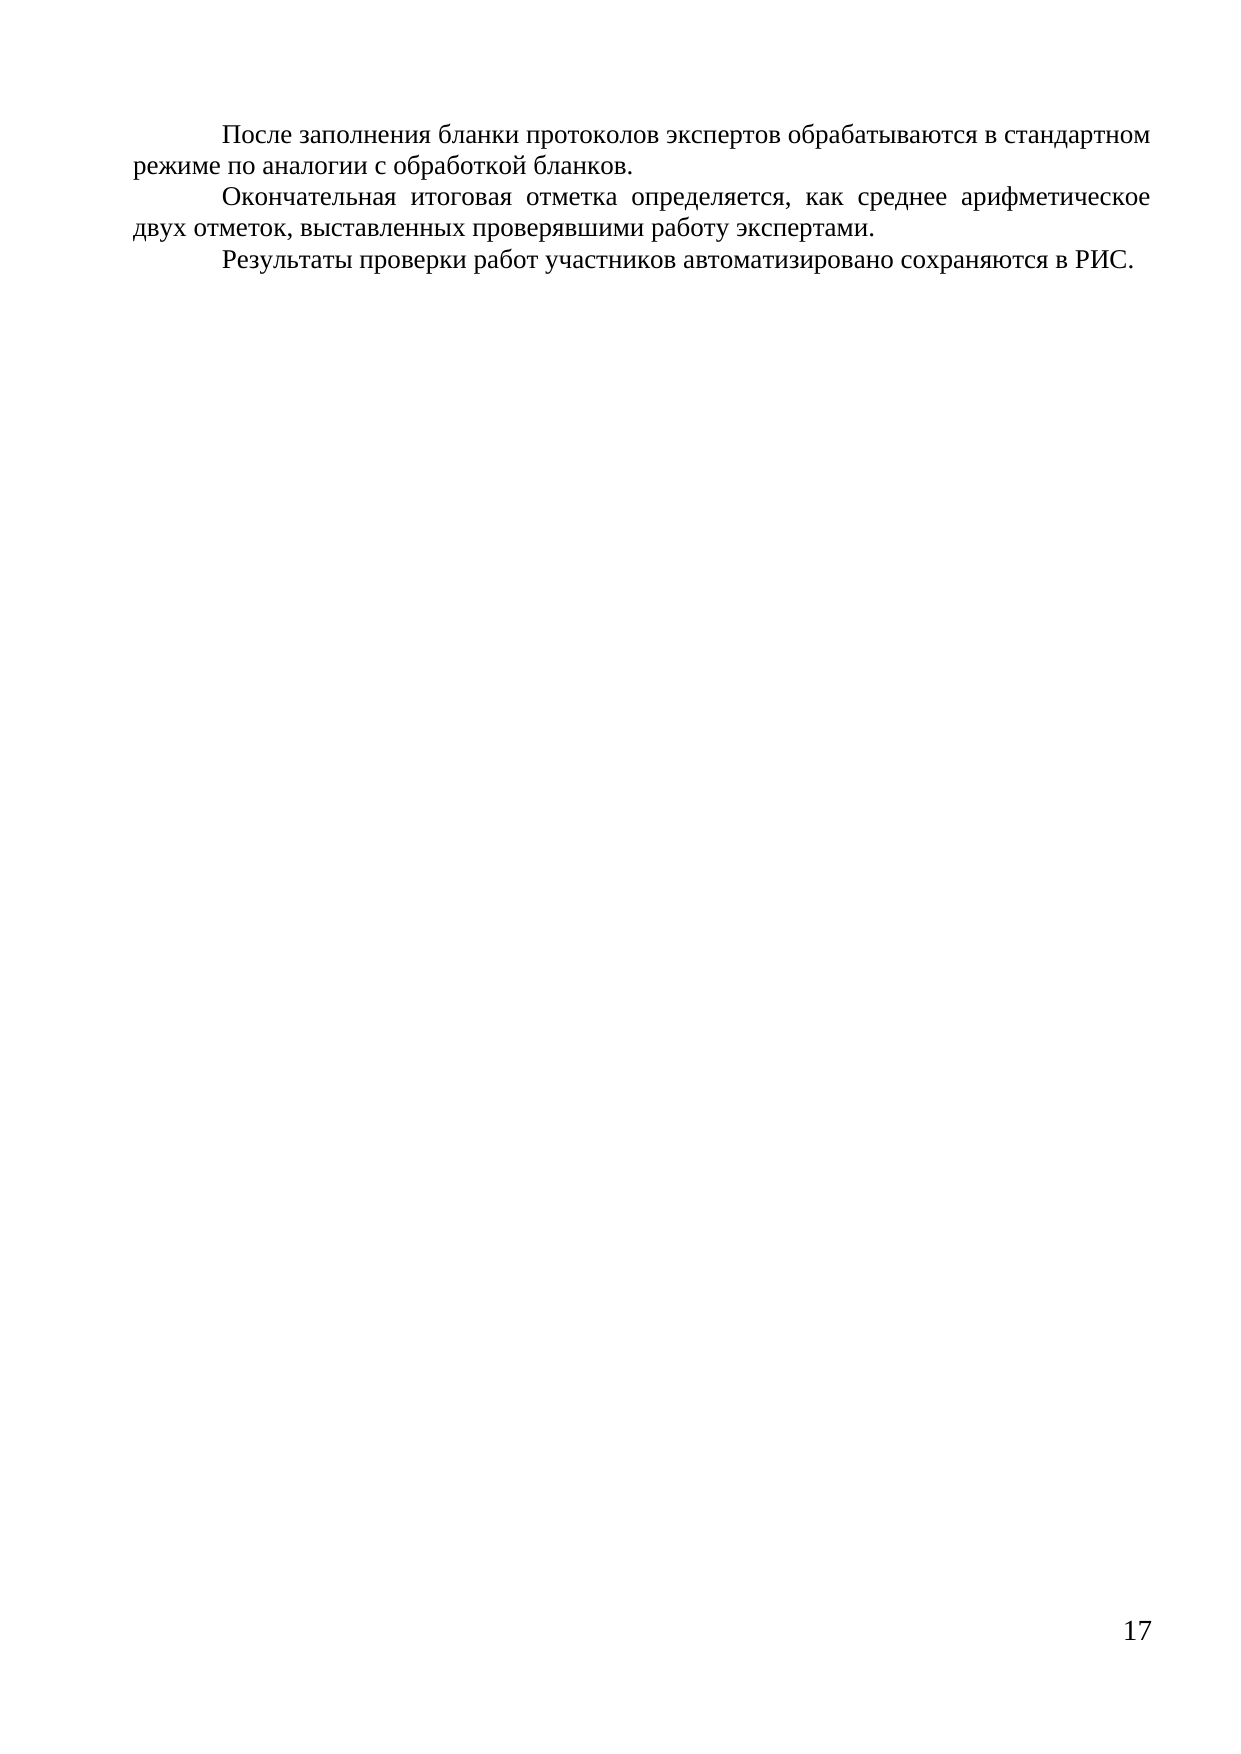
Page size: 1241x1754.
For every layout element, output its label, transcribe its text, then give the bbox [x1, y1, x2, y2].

text Результаты проверки работ участников автоматизировано сохраняются в РИС. [133, 243, 1152, 274]
text После заполнения бланки протоколов экспертов обрабатываются в стандартном режиме по аналогии с обработкой бланков. [133, 118, 1152, 180]
text Окончательная итоговая отметка определяется, как среднее арифметическое двух отметок, выставленных проверявшими работу экспертами. [133, 180, 1152, 243]
